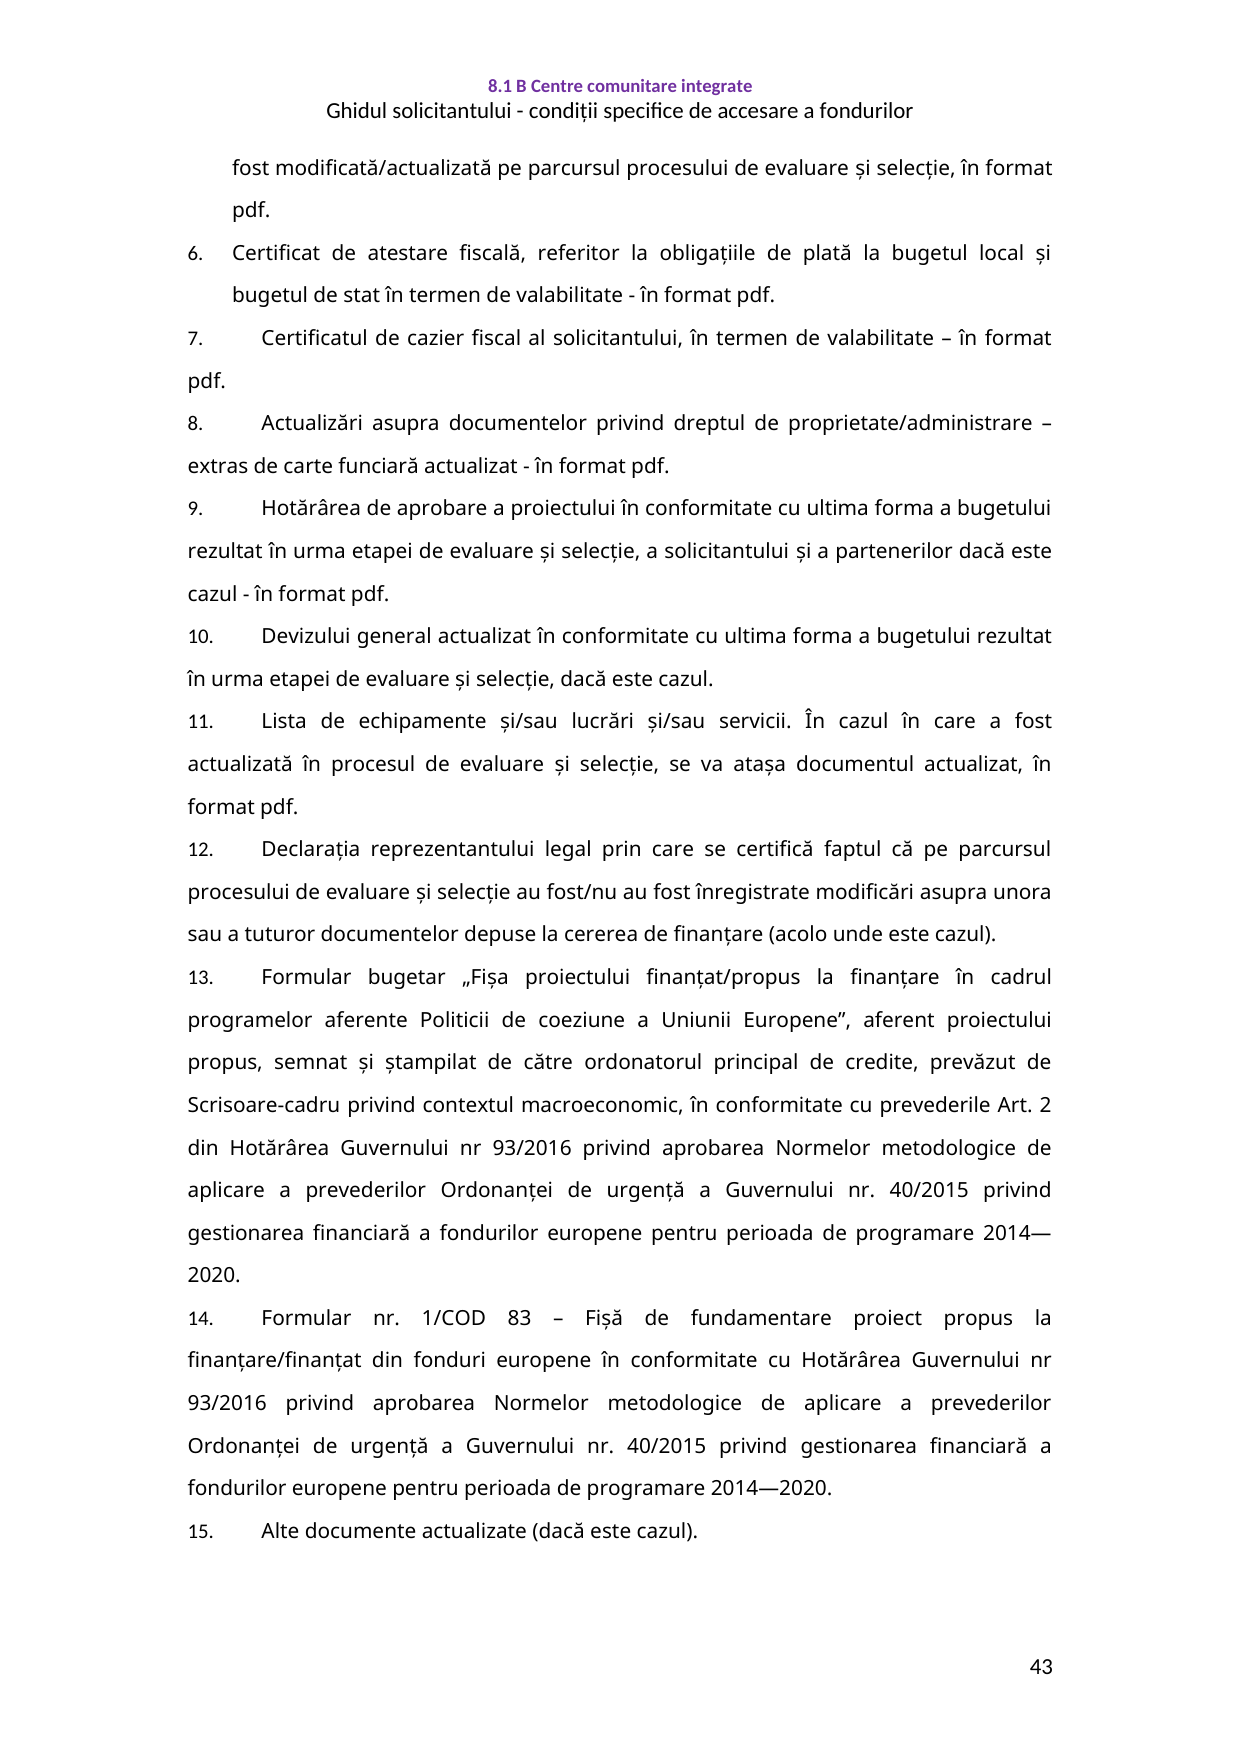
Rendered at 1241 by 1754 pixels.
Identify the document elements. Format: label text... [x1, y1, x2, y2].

list Certificatul de cazier fiscal al solicitantului, în termen de valabilitate – în format pdf. [187, 323, 1053, 394]
list Actualizări asupra documentelor privind dreptul de proprietate/administrare – extras de carte funciară actualizat - în format pdf. [187, 408, 1053, 479]
list Hotărârea de aprobare a proiectului în conformitate cu ultima forma a bugetului rezultat în urma etapei de evaluare și selecție, a solicitantului şi a partenerilor dacă este cazul - în format pdf. [187, 493, 1053, 607]
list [187, 153, 1053, 224]
list Formular bugetar „Fişa proiectului finanțat/propus la finanțare în cadrul programelor aferente Politicii de coeziune a Uniunii Europene”, aferent proiectului propus, semnat și ștampilat de către ordonatorul principal de credite, prevăzut de Scrisoare-cadru privind contextul macroeconomic, în conformitate cu prevederile Art. 2 din Hotărârea Guvernului nr 93/2016 privind aprobarea Normelor metodologice de aplicare a prevederilor Ordonanţei de urgenţă a Guvernului nr. 40/2015 privind gestionarea financiară a fondurilor europene pentru perioada de programare 2014—2020. [187, 962, 1053, 1289]
list Devizului general actualizat în conformitate cu ultima forma a bugetului rezultat în urma etapei de evaluare și selecție, dacă este cazul. [187, 621, 1053, 692]
list Lista de echipamente şi/sau lucrări şi/sau servicii. În cazul în care a fost actualizată în procesul de evaluare şi selecţie, se va ataşa documentul actualizat, în format pdf. [187, 707, 1053, 820]
list Formular nr. 1/COD 83 – Fișă de fundamentare proiect propus la finanțare/finanțat din fonduri europene în conformitate cu Hotărârea Guvernului nr 93/2016 privind aprobarea Normelor metodologice de aplicare a prevederilor Ordonanţei de urgenţă a Guvernului nr. 40/2015 privind gestionarea financiară a fondurilor europene pentru perioada de programare 2014—2020. [187, 1303, 1053, 1502]
list Alte documente actualizate (dacă este cazul). [187, 1516, 1053, 1544]
list Certificat de atestare fiscală, referitor la obligațiile de plată la bugetul local și bugetul de stat în termen de valabilitate - în format pdf. [187, 238, 1053, 309]
list Declaraţia reprezentantului legal prin care se certifică faptul că pe parcursul procesului de evaluare şi selecţie au fost/nu au fost înregistrate modificări asupra unora sau a tuturor documentelor depuse la cererea de finanţare (acolo unde este cazul). [187, 834, 1053, 948]
